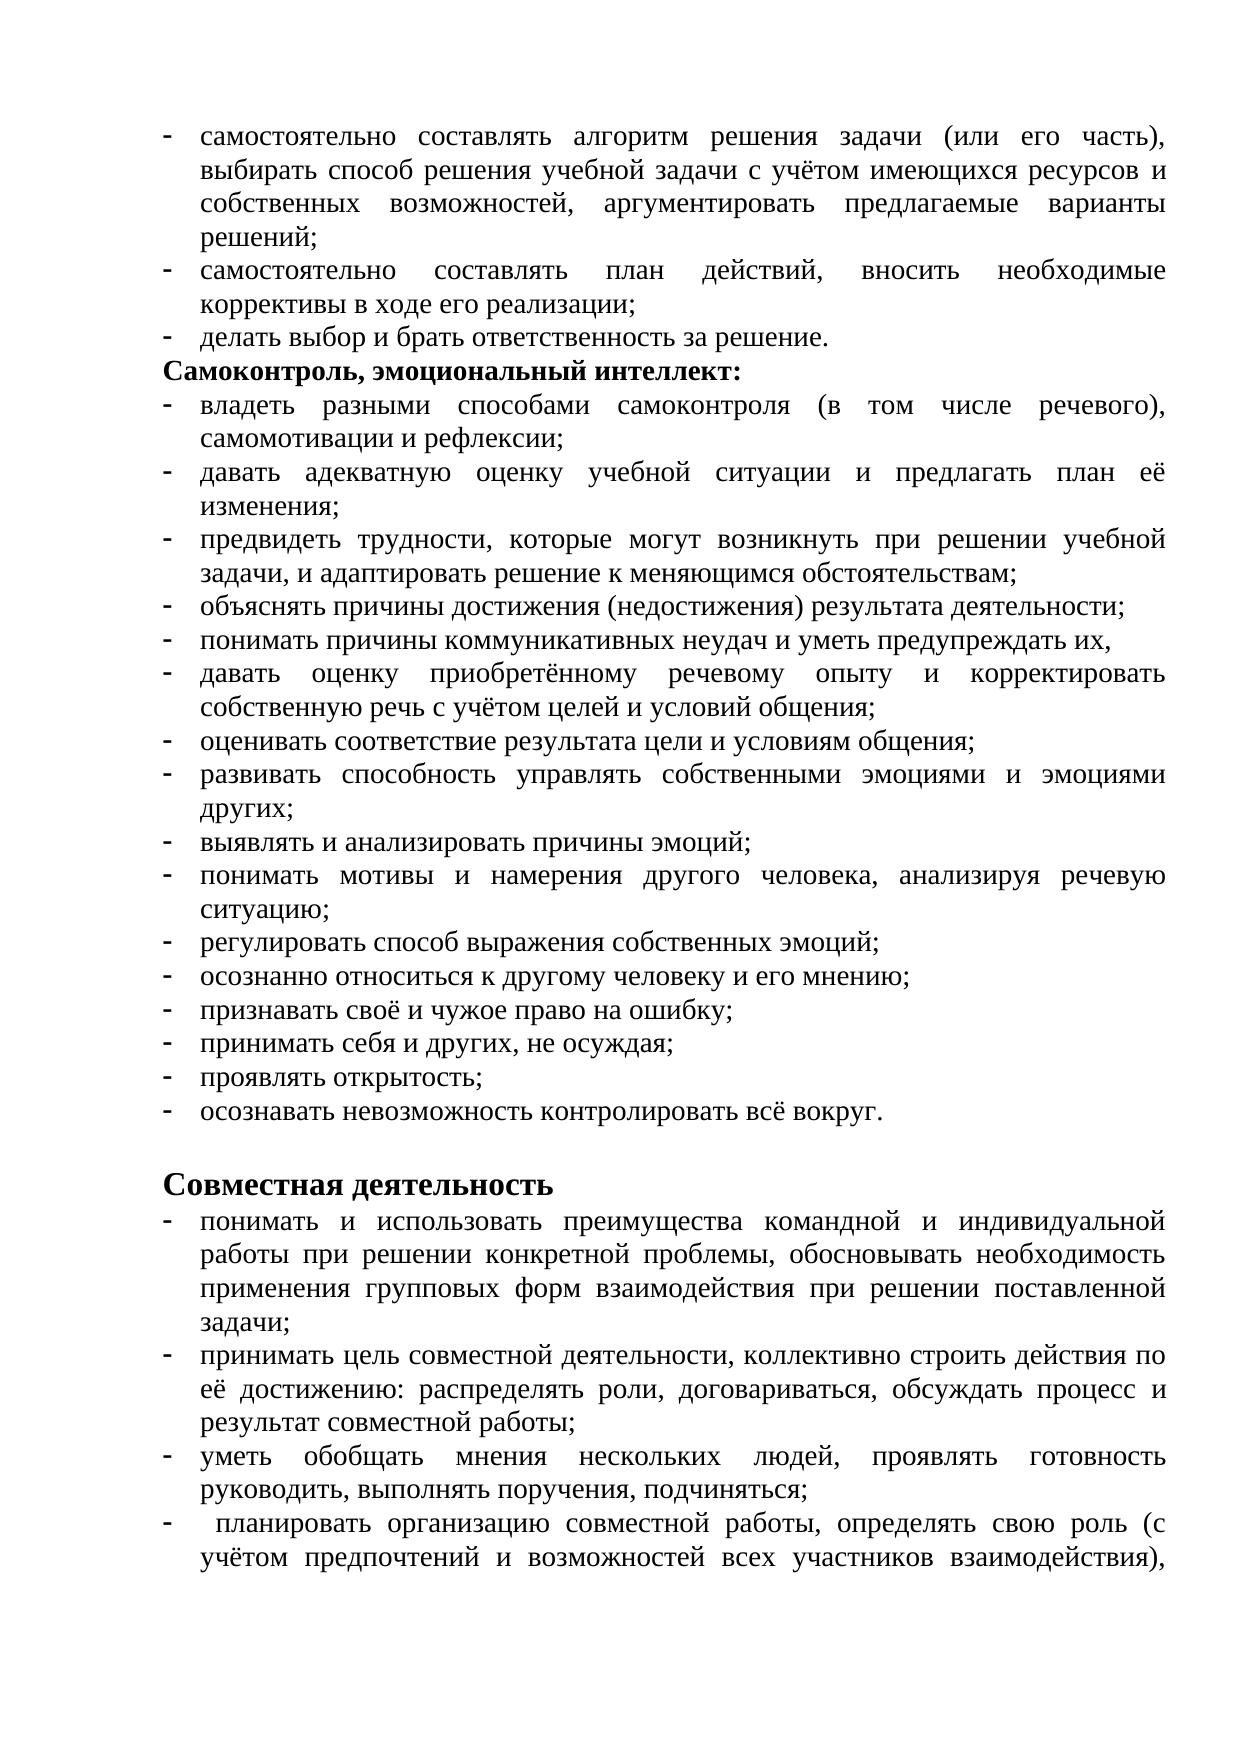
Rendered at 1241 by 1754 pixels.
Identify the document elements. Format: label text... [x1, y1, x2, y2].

list уметь обобщать мнения нескольких людей, проявлять готовность руководить, выполнять поручения, подчиняться; [162, 1438, 1167, 1505]
list проявлять открытость; [162, 1059, 1167, 1093]
list регулировать способ выражения собственных эмоций; [162, 924, 1167, 958]
list понимать мотивы и намерения другого человека, анализируя речевую ситуацию; [162, 857, 1167, 924]
list выявлять и анализировать причины эмоций; [162, 824, 1167, 857]
list понимать причины коммуникативных неудач и уметь предупреждать их, [162, 622, 1167, 656]
list признавать своё и чужое право на ошибку; [162, 992, 1167, 1025]
list самостоятельно составлять алгоритм решения задачи (или его часть), выбирать способ решения учебной задачи с учётом имеющихся ресурсов и собственных возможностей, аргументировать предлагаемые варианты решений; [162, 118, 1167, 252]
list владеть разными способами самоконтроля (в том числе речевого), самомотивации и рефлексии; [162, 387, 1167, 454]
list развивать способность управлять собственными эмоциями и эмоциями других; [162, 756, 1167, 824]
text Совместная деятельность [162, 1165, 1167, 1203]
list понимать и использовать преимущества командной и индивидуальной работы при решении конкретной проблемы, обосновывать необходимость применения групповых форм взаимодействия при решении поставленной задачи; [162, 1203, 1167, 1337]
list принимать цель совместной деятельности, коллективно строить действия по её достижению: распределять роли, договариваться, обсуждать процесс и результат совместной работы; [162, 1337, 1167, 1438]
text Самоконтроль, эмоциональный интеллект: [162, 353, 1167, 387]
list оценивать соответствие результата цели и условиям общения; [162, 723, 1167, 756]
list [162, 1505, 1167, 1572]
list объяснять причины достижения (недостижения) результата деятельности; [162, 588, 1167, 622]
list предвидеть трудности, которые могут возникнуть при решении учебной задачи, и адаптировать решение к меняющимся обстоятельствам; [162, 521, 1167, 588]
list делать выбор и брать ответственность за решение. [162, 319, 1167, 353]
list давать адекватную оценку учебной ситуации и предлагать план её изменения; [162, 454, 1167, 521]
list принимать себя и других, не осуждая; [162, 1025, 1167, 1059]
list самостоятельно составлять план действий, вносить необходимые коррективы в ходе его реализации; [162, 252, 1167, 319]
list осознанно относиться к другому человеку и его мнению; [162, 958, 1167, 992]
list давать оценку приобретённому речевому опыту и корректировать собственную речь с учётом целей и условий общения; [162, 656, 1167, 723]
list осознавать невозможность контролировать всё вокруг. [162, 1093, 1167, 1126]
